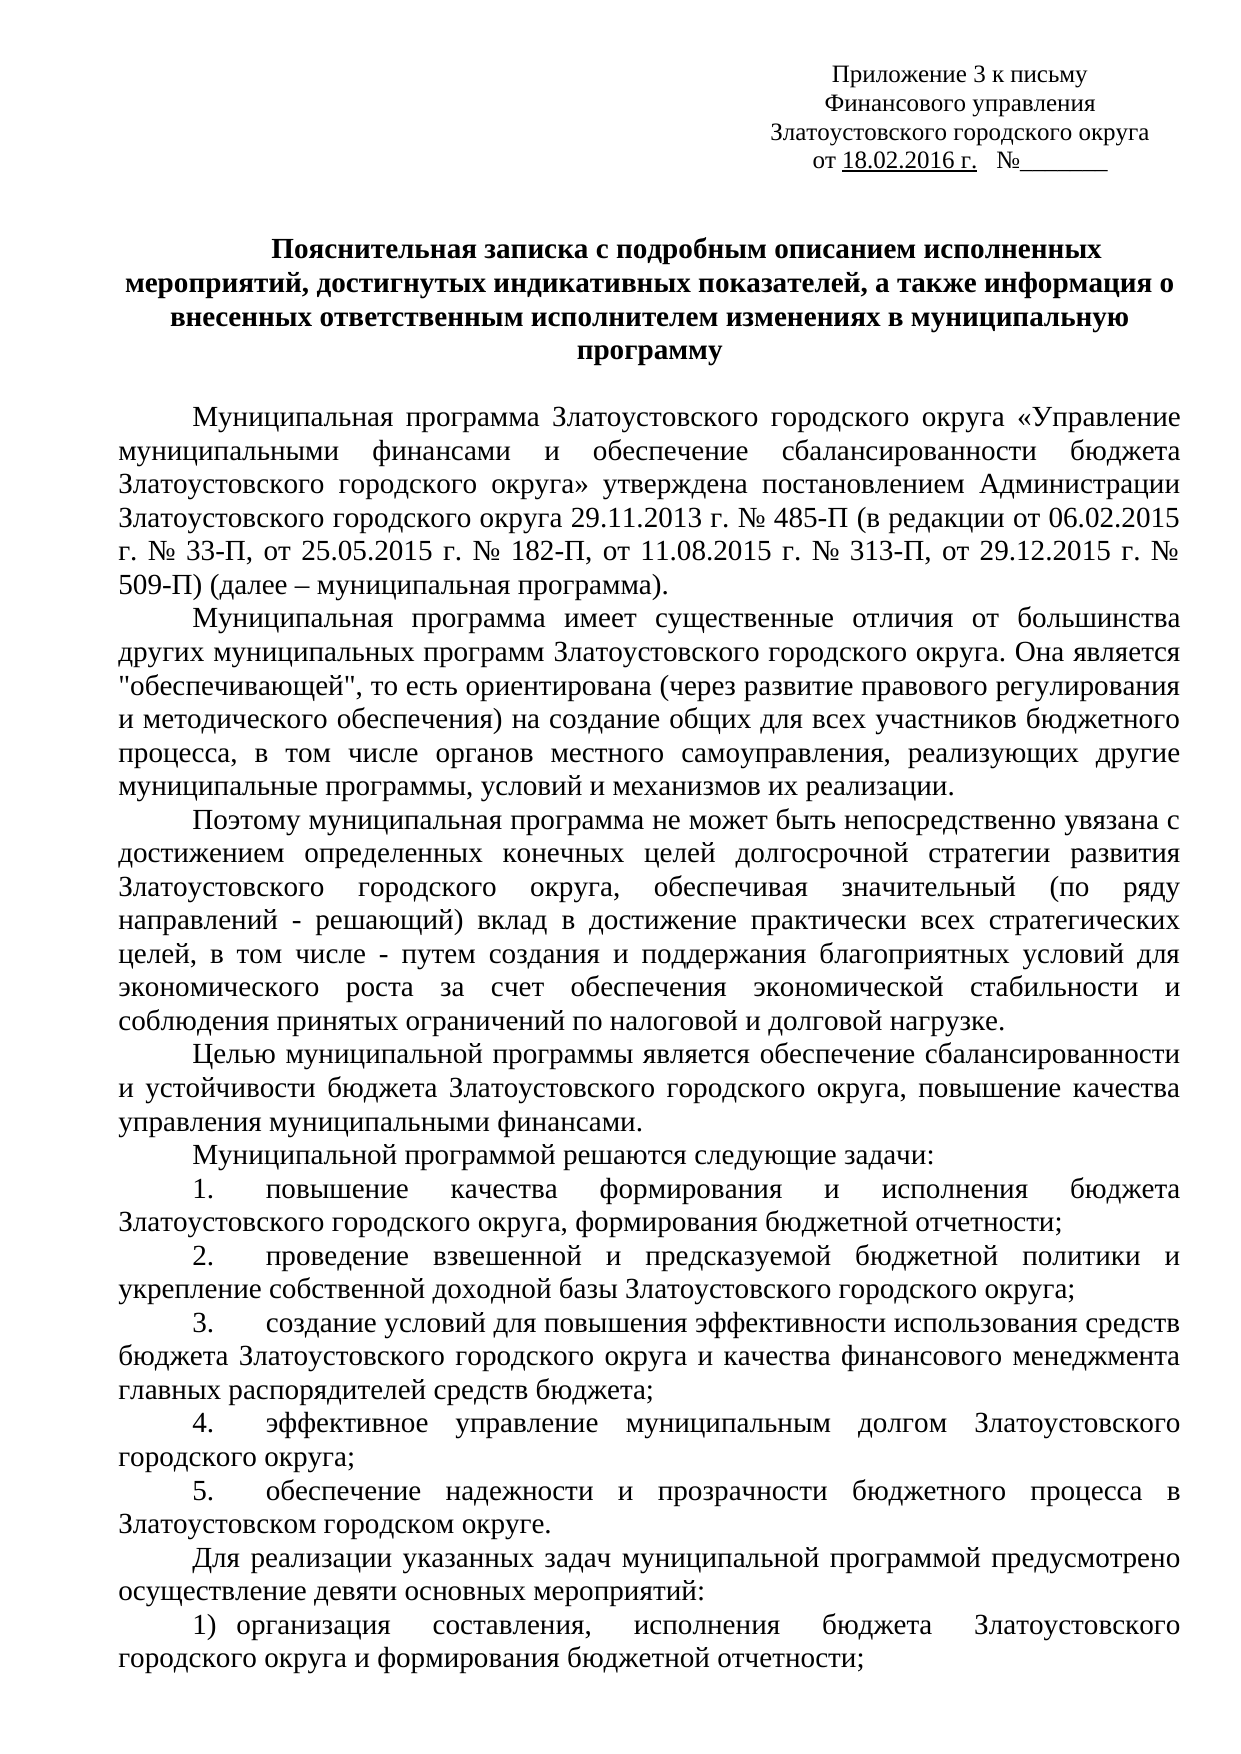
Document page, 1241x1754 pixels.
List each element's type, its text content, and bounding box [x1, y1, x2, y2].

list организация составления, исполнения бюджета Златоустовского городского округа и формирования бюджетной отчетности; [118, 1607, 1181, 1674]
text Поэтому муниципальная программа не может быть непосредственно увязана с достижением определенных конечных целей долгосрочной стратегии развития Златоустовского городского округа, обеспечивая значительный (по ряду направлений - решающий) вклад в достижение практически всех стратегических целей, в том числе - путем создания и поддержания благоприятных условий для экономического роста за счет обеспечения экономической стабильности и соблюдения принятых ограничений по налоговой и долговой нагрузке. [118, 802, 1181, 1037]
text Финансового управления [738, 88, 1181, 117]
text Муниципальной программой решаются следующие задачи: [118, 1137, 1181, 1171]
text Приложение 3 к письму [738, 59, 1181, 88]
list проведение взвешенной и предсказуемой бюджетной политики и укрепление собственной доходной базы Златоустовского городского округа; [118, 1238, 1181, 1305]
list повышение качества формирования и исполнения бюджета Златоустовского городского округа, формирования бюджетной отчетности; [118, 1171, 1181, 1238]
list эффективное управление муниципальным долгом Златоустовского городского округа; [118, 1406, 1181, 1473]
text Пояснительная записка с подробным описанием исполненных мероприятий, достигнутых индикативных показателей, а также информация о внесенных ответственным исполнителем изменениях в муниципальную программу [118, 232, 1181, 366]
text Муниципальная программа имеет существенные отличия от большинства других муниципальных программ Златоустовского городского округа. Она является "обеспечивающей", то есть ориентирована (через развитие правового регулирования и методического обеспечения) на создание общих для всех участников бюджетного процесса, в том числе органов местного самоуправления, реализующих другие муниципальные программы, условий и механизмов их реализации. [118, 601, 1181, 802]
text Муниципальная программа Златоустовского городского округа «Управление муниципальными финансами и обеспечение сбалансированности бюджета Златоустовского городского округа» утверждена постановлением Администрации Златоустовского городского округа 29.11.2013 г. № 485-П (в редакции от 06.02.2015 г. № 33-П, от 25.05.2015 г. № 182-П, от 11.08.2015 г. № 313-П, от 29.12.2015 г. № 509-П) (далее – муниципальная программа). [118, 399, 1181, 601]
text Златоустовского городского округа [738, 117, 1181, 145]
text от 18.02.2016 г. №_______ [738, 145, 1181, 174]
text Целью муниципальной программы является обеспечение сбалансированности и устойчивости бюджета Златоустовского городского округа, повышение качества управления муниципальными финансами. [118, 1037, 1181, 1137]
list обеспечение надежности и прозрачности бюджетного процесса в Златоустовском городском округе. [118, 1473, 1181, 1540]
text Для реализации указанных задач муниципальной программой предусмотрено осуществление девяти основных мероприятий: [118, 1540, 1181, 1607]
list создание условий для повышения эффективности использования средств бюджета Златоустовского городского округа и качества финансового менеджмента главных распорядителей средств бюджета; [118, 1305, 1181, 1406]
